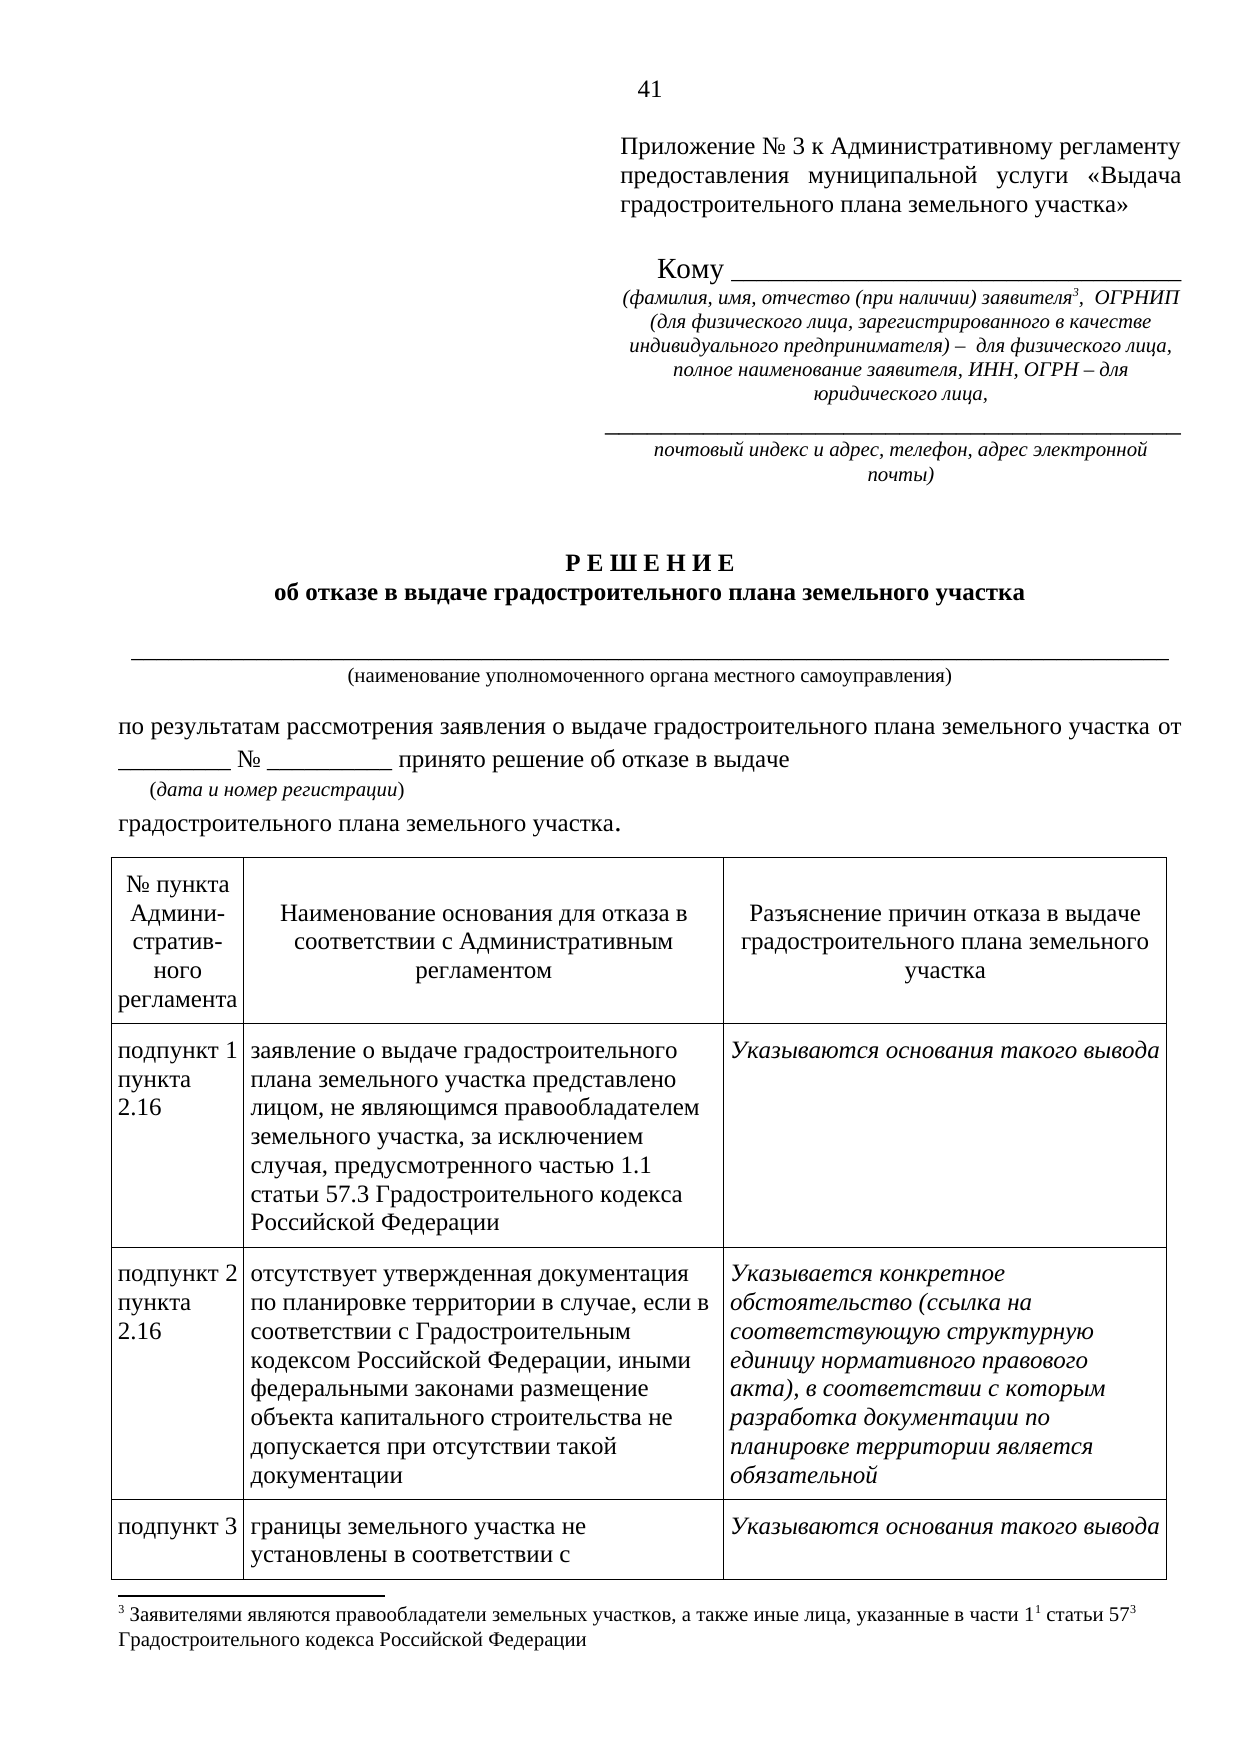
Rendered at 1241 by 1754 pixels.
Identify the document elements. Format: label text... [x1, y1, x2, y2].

table_cell Указываются основания такого вывода [724, 1024, 1166, 1247]
table_cell Указывается конкретное обстоятельство (ссылка на соответствующую структурную единицу нормативного правового акта), в соответствии с которым разработка документации по планировке территории является обязательной [724, 1248, 1166, 1499]
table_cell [724, 1500, 1166, 1579]
table_header Наименование основания для отказа в соответствии с Административным регламентом [244, 858, 723, 1023]
text почтовый индекс и адрес, телефон, адрес электронной почты) [620, 437, 1181, 486]
text (дата и номер регистрации) [118, 777, 1181, 801]
table_cell заявление о выдаче градостроительного плана земельного участка представлено лицом, не являющимся правообладателем земельного участка, за исключением случая, предусмотренного частью 1.1 статьи 57.3 Градостроительного кодекса Российской Федерации [244, 1024, 723, 1247]
table_header № пункта Админи-стратив-ного регламента [112, 858, 243, 1023]
text _________________________________________ [118, 405, 1181, 437]
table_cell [244, 1500, 723, 1579]
text об отказе в выдаче градостроительного плана земельного участка [118, 577, 1181, 605]
text (фамилия, имя, отчество (при наличии) заявителя, ОГРНИП (для физического лица, зарегистрированного в качестве индивидуального предпринимателя) – для физического лица, полное наименование заявителя, ИНН, ОГРН – для юридического лица, [620, 285, 1181, 405]
table_cell отсутствует утвержденная документация по планировке территории в случае, если в соответствии с Градостроительным кодексом Российской Федерации, иными федеральными законами размещение объекта капитального строительства не допускается при отсутствии такой документации [244, 1248, 723, 1499]
text Кому ____________________________________ [118, 251, 1181, 285]
text градостроительного плана земельного участка. [118, 804, 1181, 838]
text Р Е Ш Е Н И Е [118, 548, 1181, 577]
text по результатам рассмотрения заявления о выдаче градостроительного плана земельного участка от _________ № __________ принято решение об отказе в выдаче [118, 711, 1181, 773]
table_cell подпункт 1 пункта 2.16 [112, 1024, 243, 1247]
table_header Разъяснение причин отказа в выдаче градостроительного плана земельного участка [724, 858, 1166, 1023]
text ___________________________________________________________________________________ (наименование уполномоченного органа местного самоуправления) [118, 634, 1181, 687]
table_cell подпункт 2 пункта 2.16 [112, 1248, 243, 1499]
text Приложение № 3 к Административному регламенту предоставления муниципальной услуги «Выдача градостроительного плана земельного участка» [620, 131, 1181, 218]
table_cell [112, 1500, 243, 1579]
